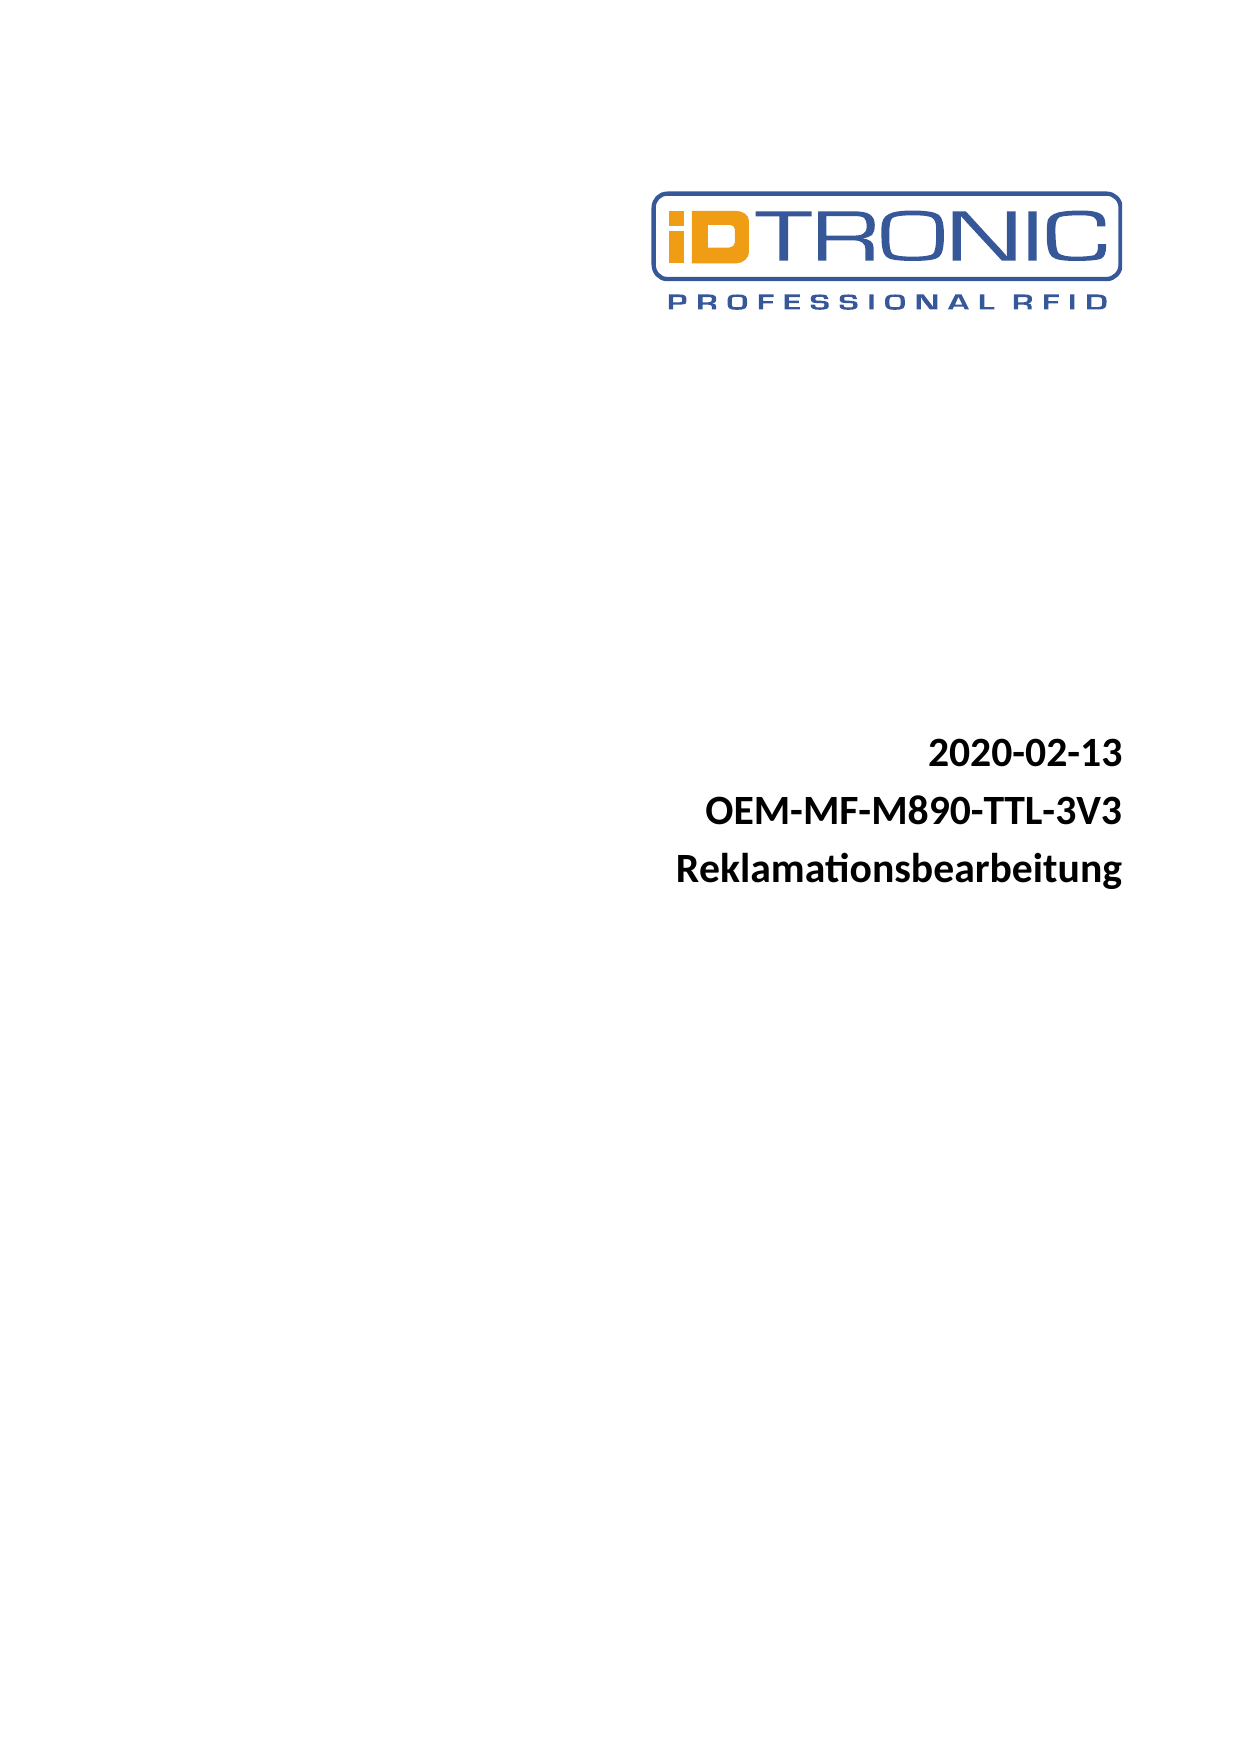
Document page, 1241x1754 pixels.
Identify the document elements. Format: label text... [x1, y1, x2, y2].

text Reklamationsbearbeitung [89, 835, 1122, 893]
text 2020-02-13 [89, 718, 1122, 776]
text OEM-MF-M890-TTL-3V3 [89, 776, 1122, 835]
